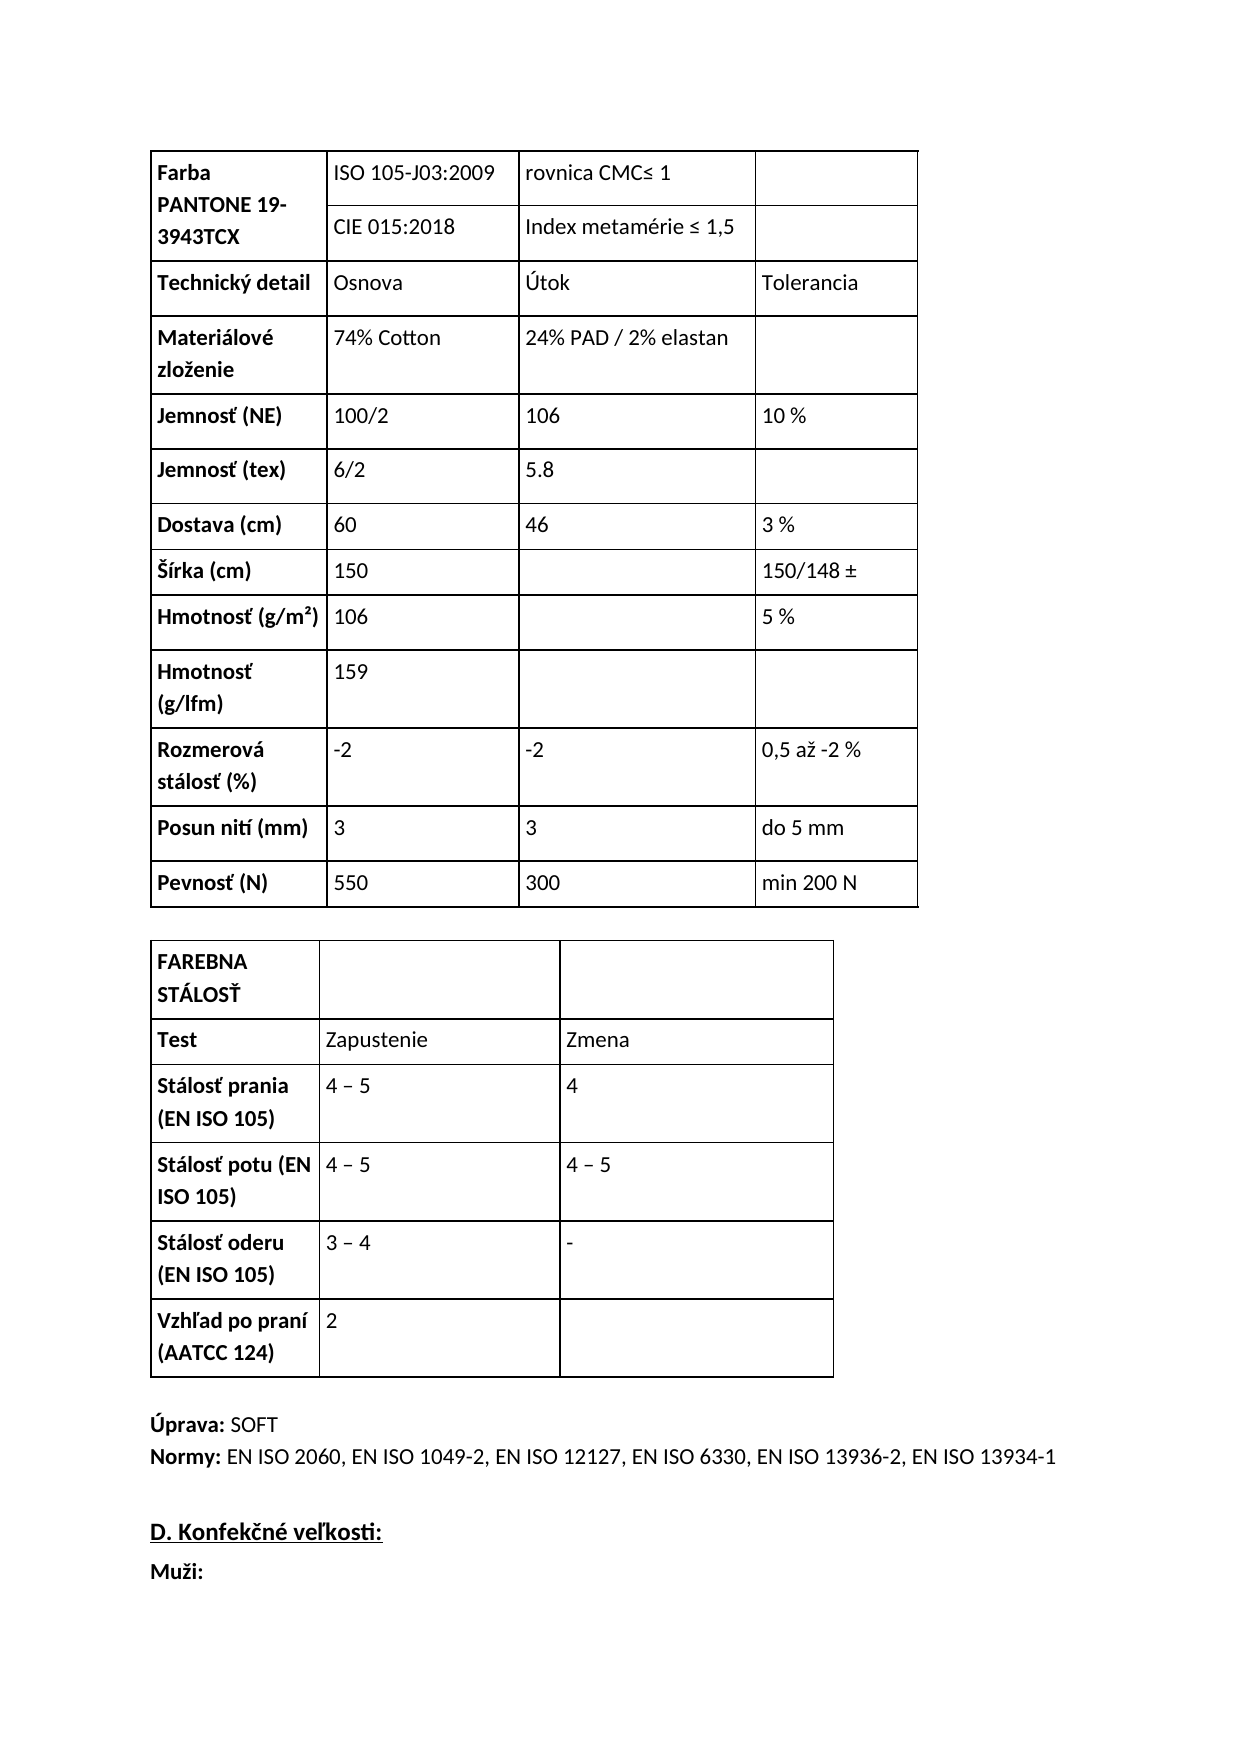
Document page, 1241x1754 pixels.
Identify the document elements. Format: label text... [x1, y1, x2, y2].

table_cell Test [152, 1020, 319, 1064]
table_cell [520, 651, 755, 727]
table_cell -2 [520, 729, 755, 805]
text Muži: [150, 1557, 1090, 1585]
table_cell 3 [520, 807, 755, 860]
table_cell 6/2 [328, 450, 518, 502]
text Normy: EN ISO 2060, EN ISO 1049-2, EN ISO 12127, EN ISO 6330, EN ISO 13936-2, EN ISO 13934-1 [150, 1442, 1090, 1470]
table_cell Tolerancia [756, 262, 917, 315]
table_cell 550 [328, 862, 518, 906]
table_cell [756, 206, 917, 260]
table_cell [756, 651, 917, 727]
table_cell Stálosť oderu (EN ISO 105) [152, 1222, 319, 1298]
table_cell 100/2 [328, 395, 518, 448]
table_cell 150/148 ± [756, 550, 917, 594]
table_cell 0,5 až -2 % [756, 729, 917, 805]
table_header FAREBNA STÁLOSŤ [152, 941, 319, 1018]
table_cell 2 [320, 1300, 559, 1376]
table_cell -2 [328, 729, 518, 805]
table_cell 4 – 5 [561, 1143, 833, 1220]
table_cell 24% PAD / 2% elastan [520, 317, 755, 393]
table_cell 300 [520, 862, 755, 906]
table_cell 4 [561, 1065, 833, 1142]
table_cell Zmena [561, 1020, 833, 1064]
text D. Konfekčné veľkosti: [150, 1516, 1090, 1546]
table_cell 3 – 4 [320, 1222, 559, 1298]
table_cell Hmotnosť (g/m²) [152, 596, 326, 649]
table_cell Zapustenie [320, 1020, 559, 1064]
table_cell Posun nití (mm) [152, 807, 326, 860]
table_cell Materiálové zloženie [152, 317, 326, 393]
table_cell Jemnosť (NE) [152, 395, 326, 448]
table_cell 3 [328, 807, 518, 860]
table_cell Hmotnosť (g/lfm) [152, 651, 326, 727]
table_cell 5.8 [520, 450, 755, 502]
table_cell Pevnosť (N) [152, 862, 326, 906]
table_cell [520, 550, 755, 594]
table_cell Dostava (cm) [152, 504, 326, 548]
table_cell 150 [328, 550, 518, 594]
table_cell 46 [520, 504, 755, 548]
table_cell [561, 1300, 833, 1376]
table_cell Útok [520, 262, 755, 315]
table_cell 106 [520, 395, 755, 448]
table_cell [756, 450, 917, 502]
table_header Farba PANTONE 19-3943TCX [152, 152, 326, 260]
table_cell Index metamérie ≤ 1,5 [520, 206, 755, 260]
table_cell CIE 015:2018 [328, 206, 518, 260]
table_header [756, 152, 917, 205]
table_cell do 5 mm [756, 807, 917, 860]
table_cell 60 [328, 504, 518, 548]
text Úprava: SOFT [150, 1378, 1090, 1438]
table_cell 5 % [756, 596, 917, 649]
table_cell Technický detail [152, 262, 326, 315]
table_cell Šírka (cm) [152, 550, 326, 594]
table_header [561, 941, 833, 1018]
table_cell 3 % [756, 504, 917, 548]
table_cell Osnova [328, 262, 518, 315]
table_cell Rozmerová stálosť (%) [152, 729, 326, 805]
table_cell 106 [328, 596, 518, 649]
table_header rovnica CMC≤ 1 [520, 152, 755, 205]
table_header ISO 105-J03:2009 [328, 152, 518, 205]
table_cell Vzhľad po praní (AATCC 124) [152, 1300, 319, 1376]
table_cell min 200 N [756, 862, 917, 906]
table_cell Jemnosť (tex) [152, 450, 326, 502]
table_cell [520, 596, 755, 649]
table_cell Stálosť prania (EN ISO 105) [152, 1065, 319, 1142]
table_header [320, 941, 559, 1018]
table_cell - [561, 1222, 833, 1298]
table_cell [756, 317, 917, 393]
table_cell 4 – 5 [320, 1143, 559, 1220]
table_cell 159 [328, 651, 518, 727]
table_cell 10 % [756, 395, 917, 448]
table_cell 4 – 5 [320, 1065, 559, 1142]
table_cell Stálosť potu (EN ISO 105) [152, 1143, 319, 1220]
table_cell 74% Cotton [328, 317, 518, 393]
